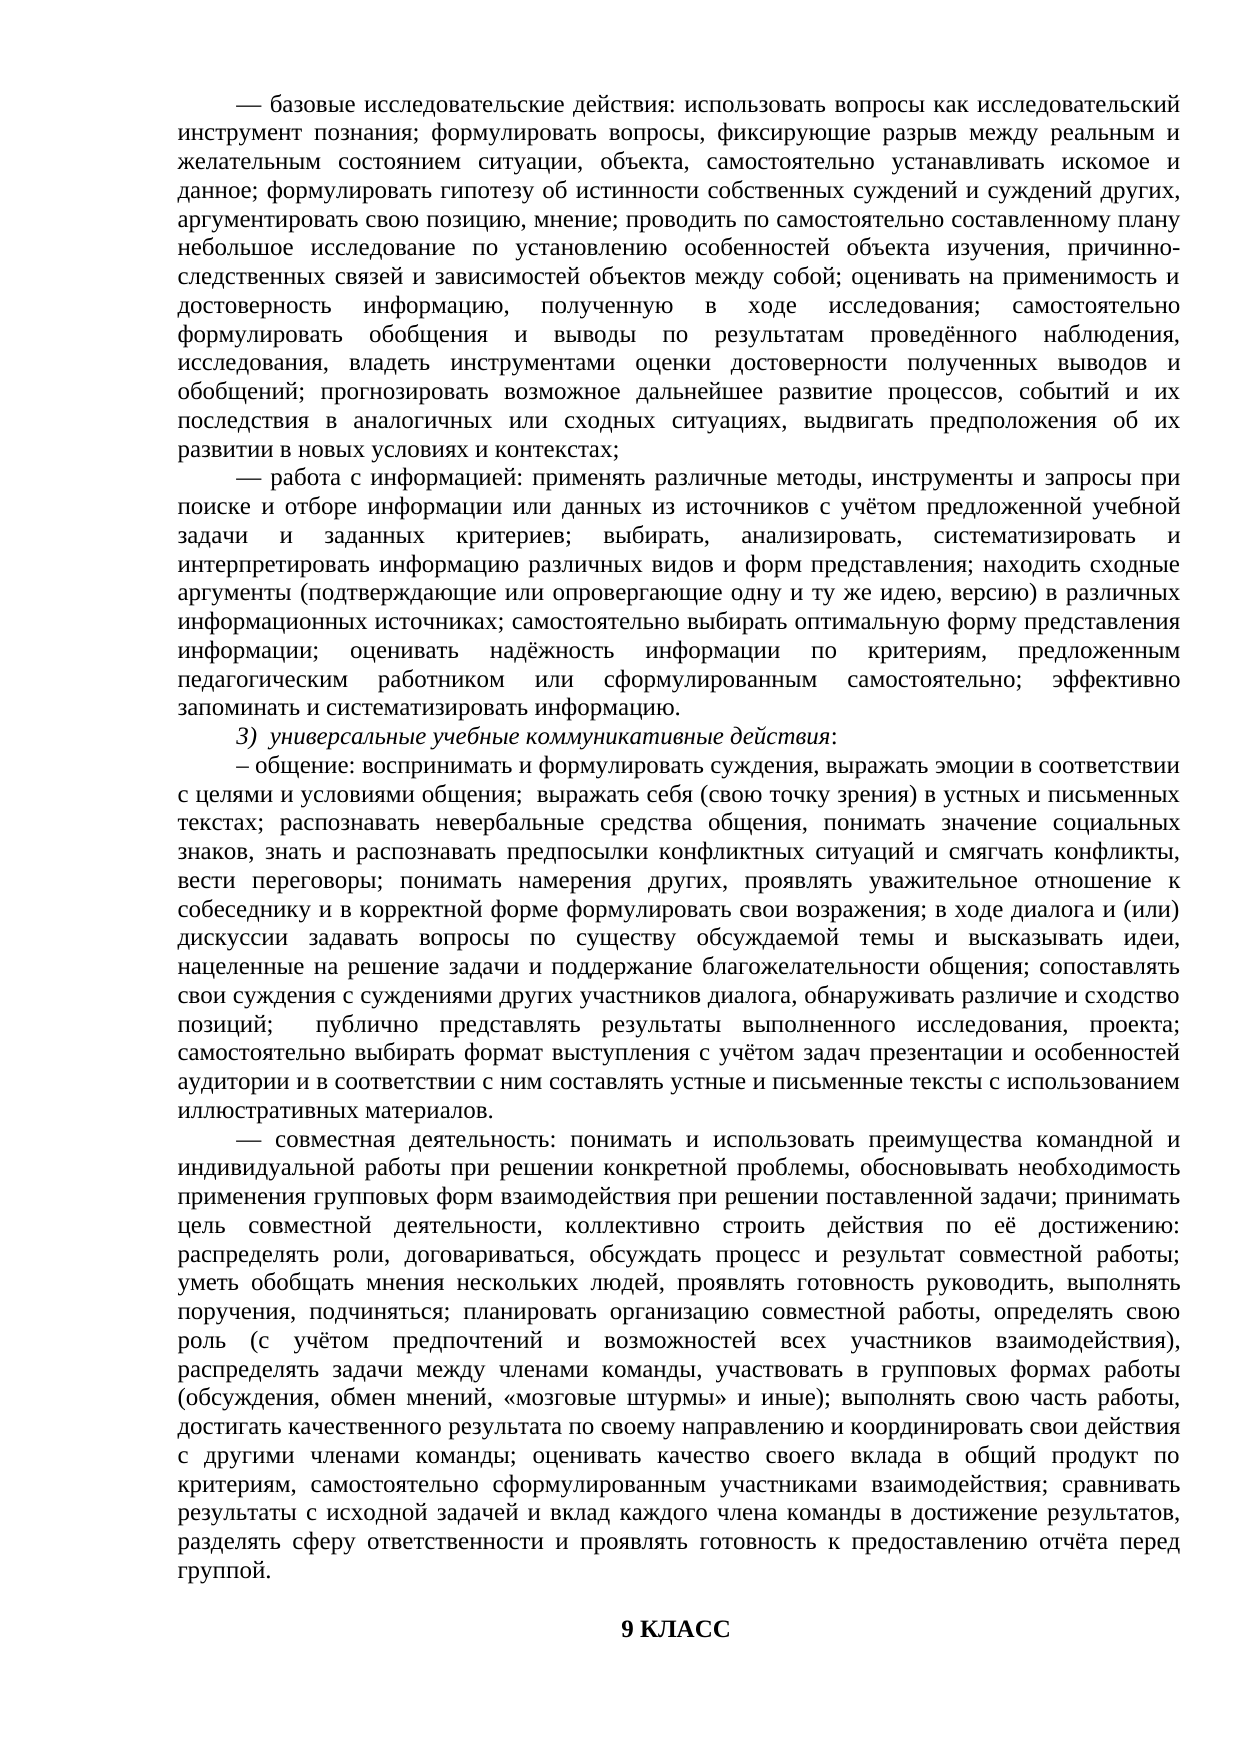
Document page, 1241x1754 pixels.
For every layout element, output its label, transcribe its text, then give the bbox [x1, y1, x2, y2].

text 3) универсальные учебные коммуникативные действия: [177, 721, 1181, 750]
text – общение: воспринимать и формулировать суждения, выражать эмоции в соответствии с целями и условиями общения; выражать себя (свою точку зрения) в устных и письменных текстах; распознавать невербальные средства общения, понимать значение социальных знаков, знать и распознавать предпосылки конфликтных ситуаций и смягчать конфликты, вести переговоры; понимать намерения других, проявлять уважительное отношение к собеседнику и в корректной форме формулировать свои возражения; в ходе диалога и (или) дискуссии задавать вопросы по существу обсуждаемой темы и высказывать идеи, нацеленные на решение задачи и поддержание благожелательности общения; сопоставлять свои суждения с суждениями других участников диалога, обнаруживать различие и сходство позиций; публично представлять результаты выполненного исследования, проекта; самостоятельно выбирать формат выступления с учётом задач презентации и особенностей аудитории и в соответствии с ним составлять устные и письменные тексты с использованием иллюстративных материалов. [177, 750, 1181, 1124]
text — базовые исследовательские действия: использовать вопросы как исследовательский инструмент познания; формулировать вопросы, фиксирующие разрыв между реальным и желательным состоянием ситуации, объекта, самостоятельно устанавливать искомое и данное; формулировать гипотезу об истинности собственных суждений и суждений других, аргументировать свою позицию, мнение; проводить по самостоятельно составленному плану небольшое исследование по установлению особенностей объекта изучения, причинно-следственных связей и зависимостей объектов между собой; оценивать на применимость и достоверность информацию, полученную в ходе исследования; самостоятельно формулировать обобщения и выводы по результатам проведённого наблюдения, исследования, владеть инструментами оценки достоверности полученных выводов и обобщений; прогнозировать возможное дальнейшее развитие процессов, событий и их последствия в аналогичных или сходных ситуациях, выдвигать предположения об их развитии в новых условиях и контекстах; [177, 89, 1181, 462]
text — совместная деятельность: понимать и использовать преимущества командной и индивидуальной работы при решении конкретной проблемы, обосновывать необходимость применения групповых форм взаимодействия при решении поставленной задачи; принимать цель совместной деятельности, коллективно строить действия по её достижению: распределять роли, договариваться, обсуждать процесс и результат совместной работы; уметь обобщать мнения нескольких людей, проявлять готовность руководить, выполнять поручения, подчиняться; планировать организацию совместной работы, определять свою роль (с учётом предпочтений и возможностей всех участников взаимодействия), распределять задачи между членами команды, участвовать в групповых формах работы (обсуждения, обмен мнений, «мозговые штурмы» и иные); выполнять свою часть работы, достигать качественного результата по своему направлению и координировать свои действия с другими членами команды; оценивать качество своего вклада в общий продукт по критериям, самостоятельно сформулированным участниками взаимодействия; сравнивать результаты с исходной задачей и вклад каждого члена команды в достижение результатов, разделять сферу ответственности и проявлять готовность к предоставлению отчёта перед группой. [177, 1124, 1181, 1584]
text 9 КЛАСС [177, 1614, 1174, 1642]
text — работа с информацией: применять различные методы, инструменты и запросы при поиске и отборе информации или данных из источников с учётом предложенной учебной задачи и заданных критериев; выбирать, анализировать, систематизировать и интерпретировать информацию различных видов и форм представления; находить сходные аргументы (подтверждающие или опровергающие одну и ту же идею, версию) в различных информационных источниках; самостоятельно выбирать оптимальную форму представления информации; оценивать надёжность информации по критериям, предложенным педагогическим работником или сформулированным самостоятельно; эффективно запоминать и систематизировать информацию. [177, 462, 1181, 721]
